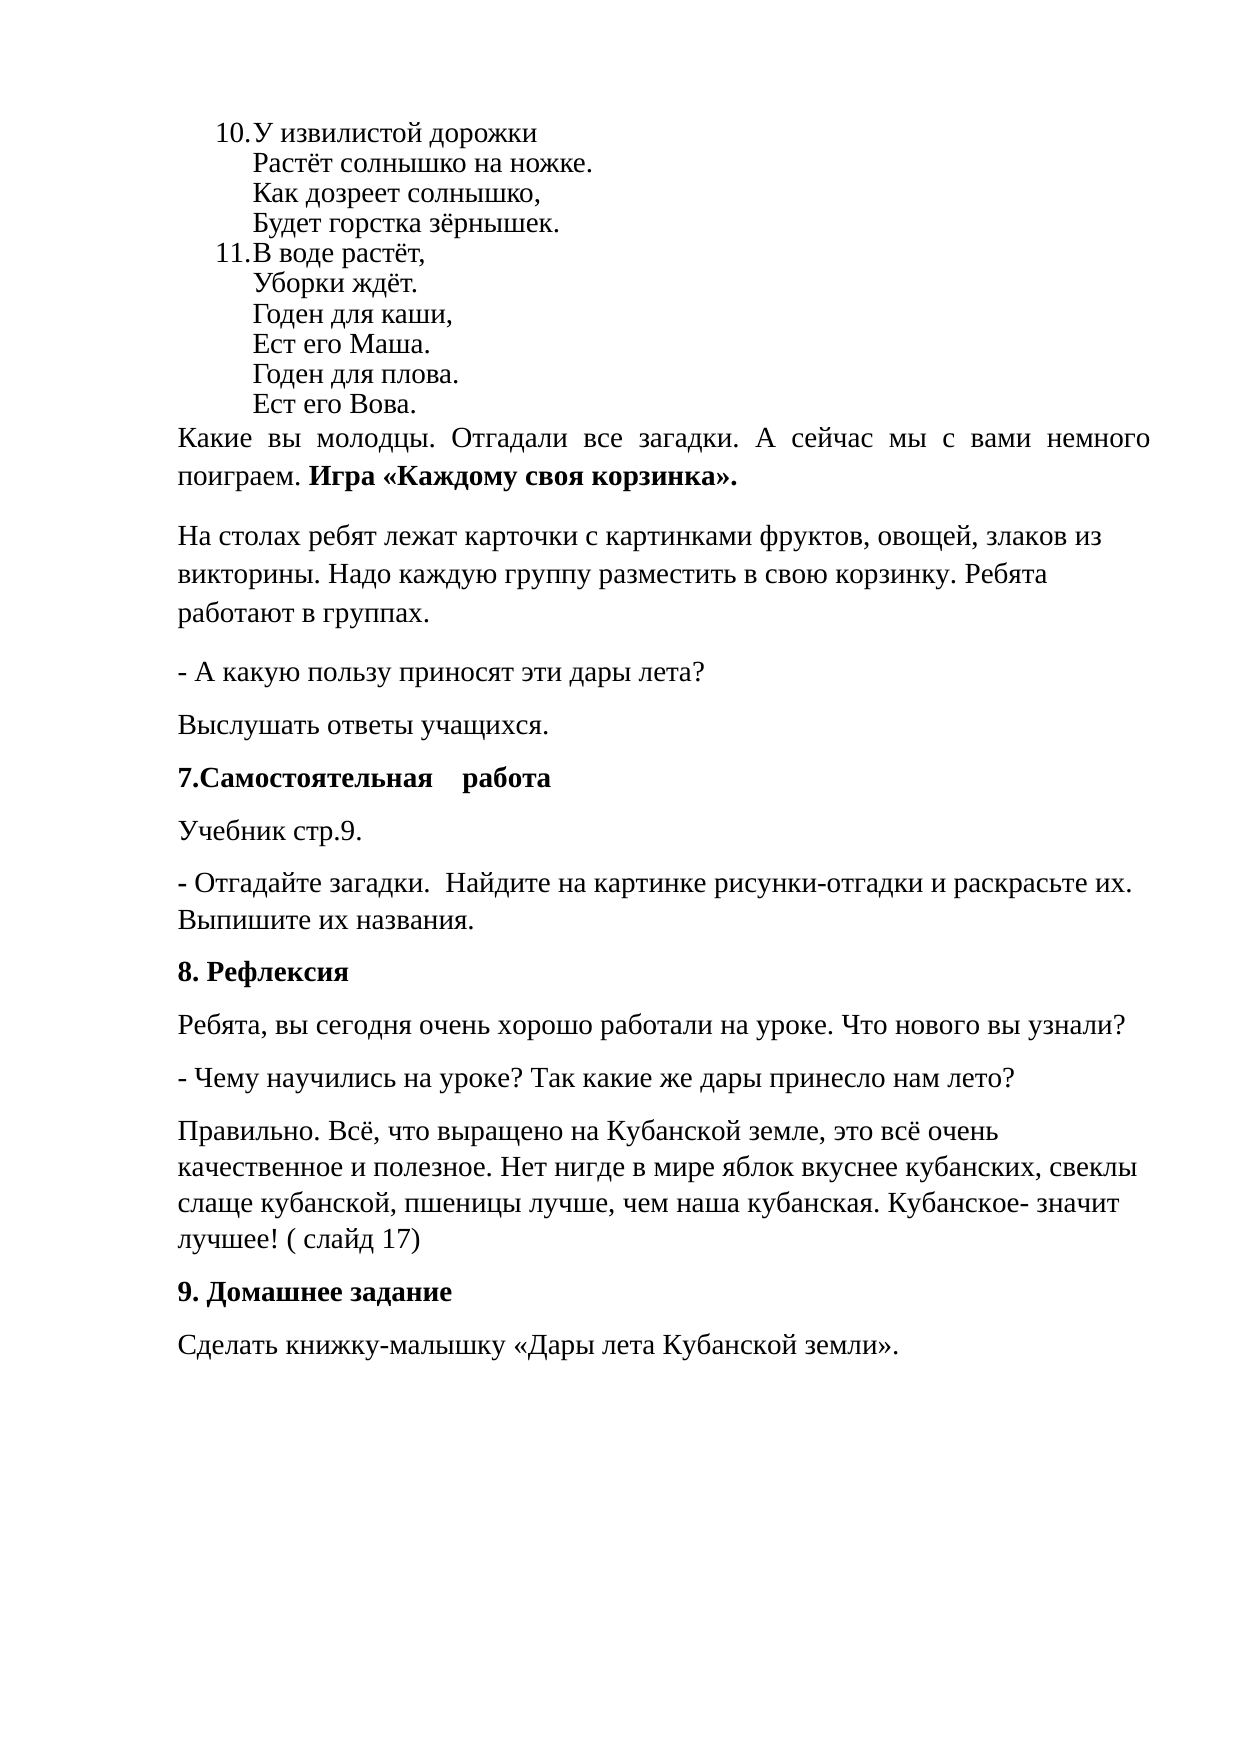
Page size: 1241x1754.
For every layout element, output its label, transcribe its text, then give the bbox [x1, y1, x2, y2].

text - А какую пользу приносят эти дары лета? [177, 654, 1152, 688]
text Выслушать ответы учащихся. [177, 707, 1152, 741]
text Правильно. Всё, что выращено на Кубанской земле, это всё очень качественное и полезное. Нет нигде в мире яблок вкуснее кубанских, свеклы слаще кубанской, пшеницы лучше, чем наша кубанская. Кубанское- значит лучшее! ( слайд 17) [177, 1113, 1152, 1255]
list В воде растёт, Уборки ждёт. Годен для каши, Ест его Маша. Годен для плова. Ест его Вова. [215, 239, 1152, 420]
text Сделать книжку-малышку «Дары лета Кубанской земли». [177, 1327, 1152, 1361]
list У извилистой дорожки Растёт солнышко на ножке. Как дозреет солнышко, Будет горстка зёрнышек. [215, 118, 1152, 239]
text Ребята, вы сегодня очень хорошо работали на уроке. Что нового вы узнали? [177, 1007, 1152, 1041]
text 8. Рефлексия [177, 954, 1152, 988]
text 7.Самостоятельная работа [177, 760, 1152, 793]
text - Чему научились на уроке? Так какие же дары принесло нам лето? [177, 1060, 1152, 1094]
text 9. Домашнее задание [177, 1274, 1152, 1308]
text Учебник стр.9. [177, 813, 1152, 846]
text На столах ребят лежат карточки с картинками фруктов, овощей, злаков из викторины. Надо каждую группу разместить в свою корзинку. Ребята работают в группах. [177, 518, 1152, 628]
text Какие вы молодцы. Отгадали все загадки. А сейчас мы с вами немного поиграем. Игра «Каждому своя корзинка». [177, 420, 1152, 492]
text - Отгадайте загадки. Найдите на картинке рисунки-отгадки и раскрасьте их. Выпишите их названия. [177, 866, 1152, 935]
